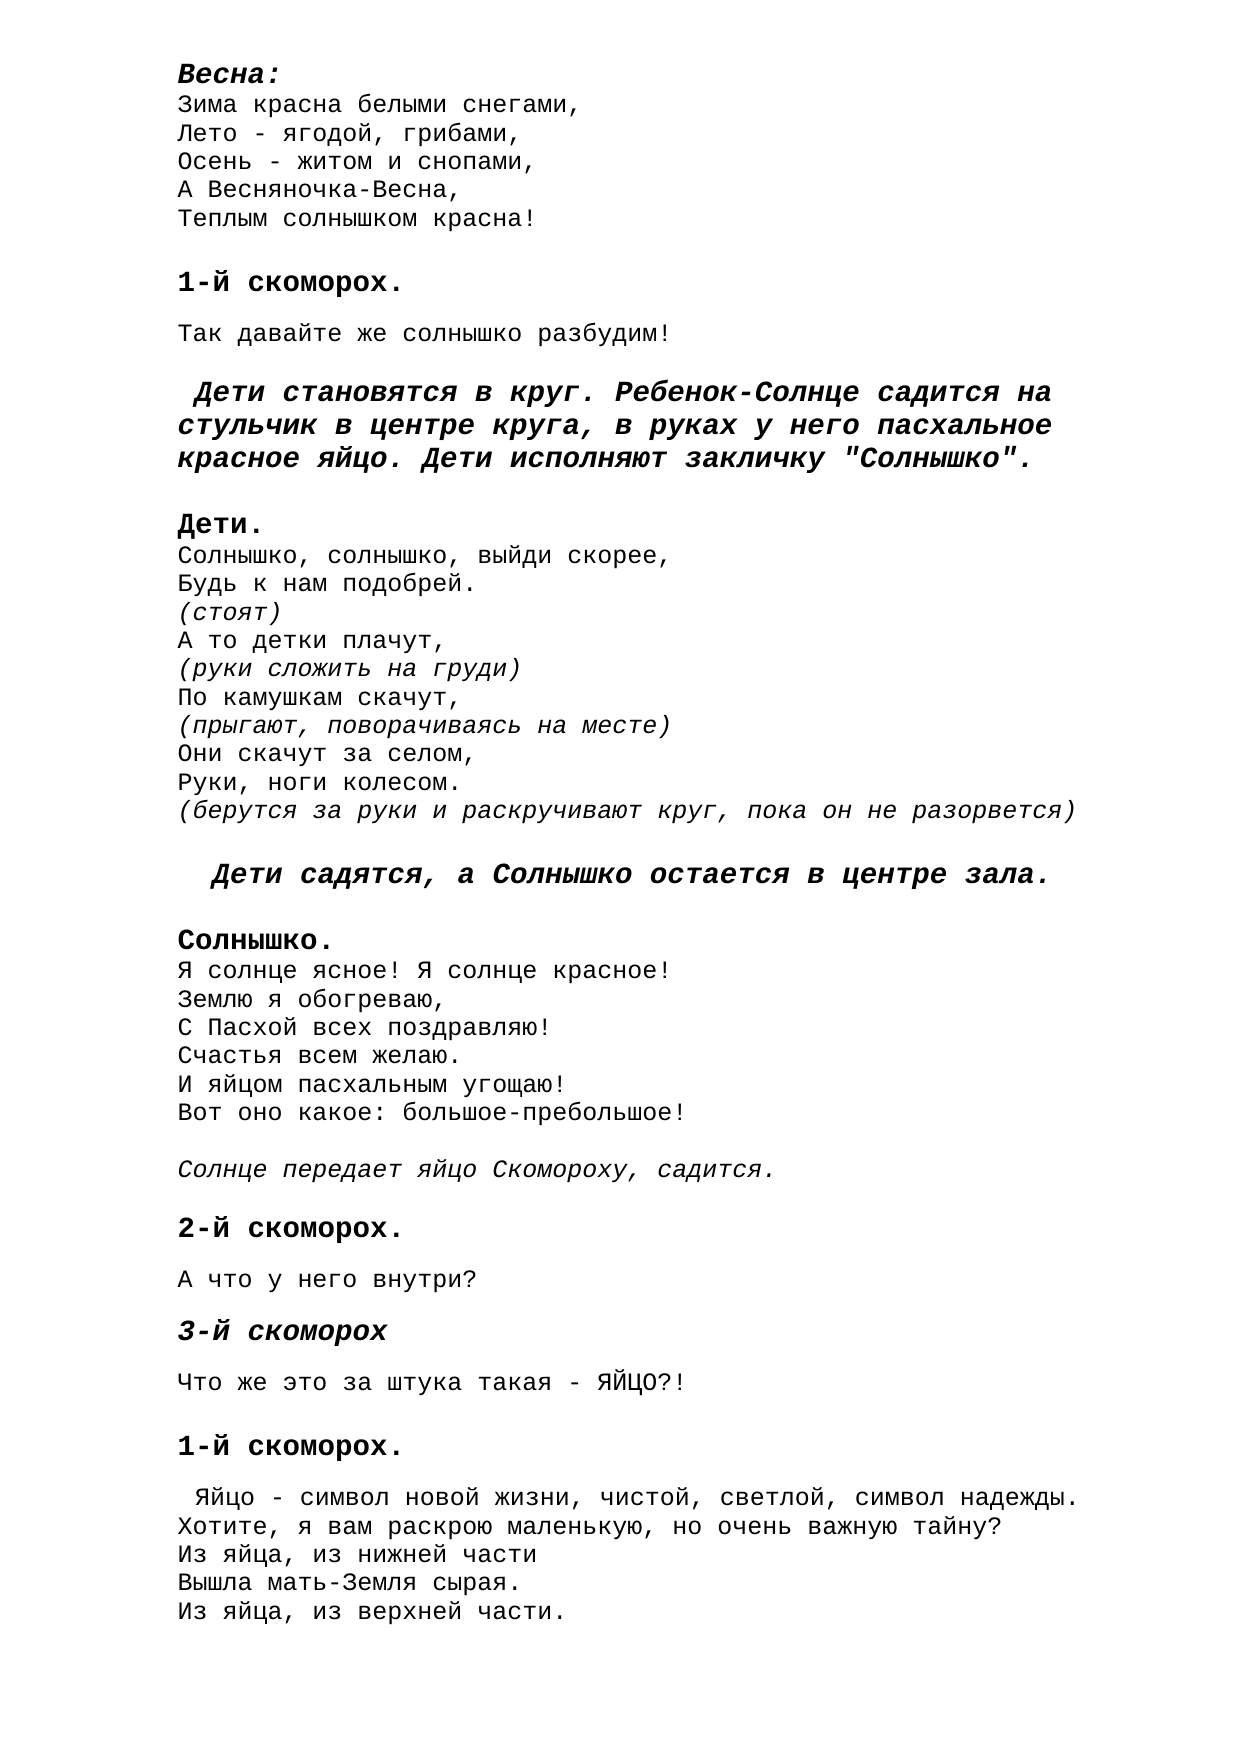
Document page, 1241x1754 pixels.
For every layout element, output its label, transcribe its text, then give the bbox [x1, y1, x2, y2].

text Что же это за штука такая - ЯЙЦО?! 1-й скоморох. [177, 1370, 1152, 1464]
text 3-й скоморох [177, 1316, 1152, 1349]
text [177, 1485, 1152, 1627]
text Так давайте же солнышко разбудим! Дети становятся в круг. Ребенок-Солнце садится на стульчик в центре круга, в руках у него пасхальное красное яйцо. Дети исполняют закличку "Солнышко". Дети. Солнышко, солнышко, выйди скорее, Будь к нам подобрей. (стоят) А то детки плачут, (руки сложить на груди) По камушкам скачут, (прыгают, поворачиваясь на месте) Они скачут за селом, Руки, ноги колесом. (берутся за руки и раскручивают круг, пока он не разорвется) Дети садятся, а Солнышко остается в центре зала. Солнышко. Я солнце ясное! Я солнце красное! Землю я обогреваю, С Пасхой всех поздравляю! Счастья всем желаю. И яйцом пасхальным угощаю! Вот оно какое: большое-пребольшое! Солнце передает яйцо Скомороху, садится. 2-й скоморох. [177, 321, 1152, 1246]
text Весна: Зима красна белыми снегами, Лето - ягодой, грибами, Осень - житом и снопами, А Весняночка-Весна, Теплым солнышком красна! 1-й скоморох. [177, 59, 1152, 300]
text А что у него внутри? [177, 1267, 1152, 1295]
